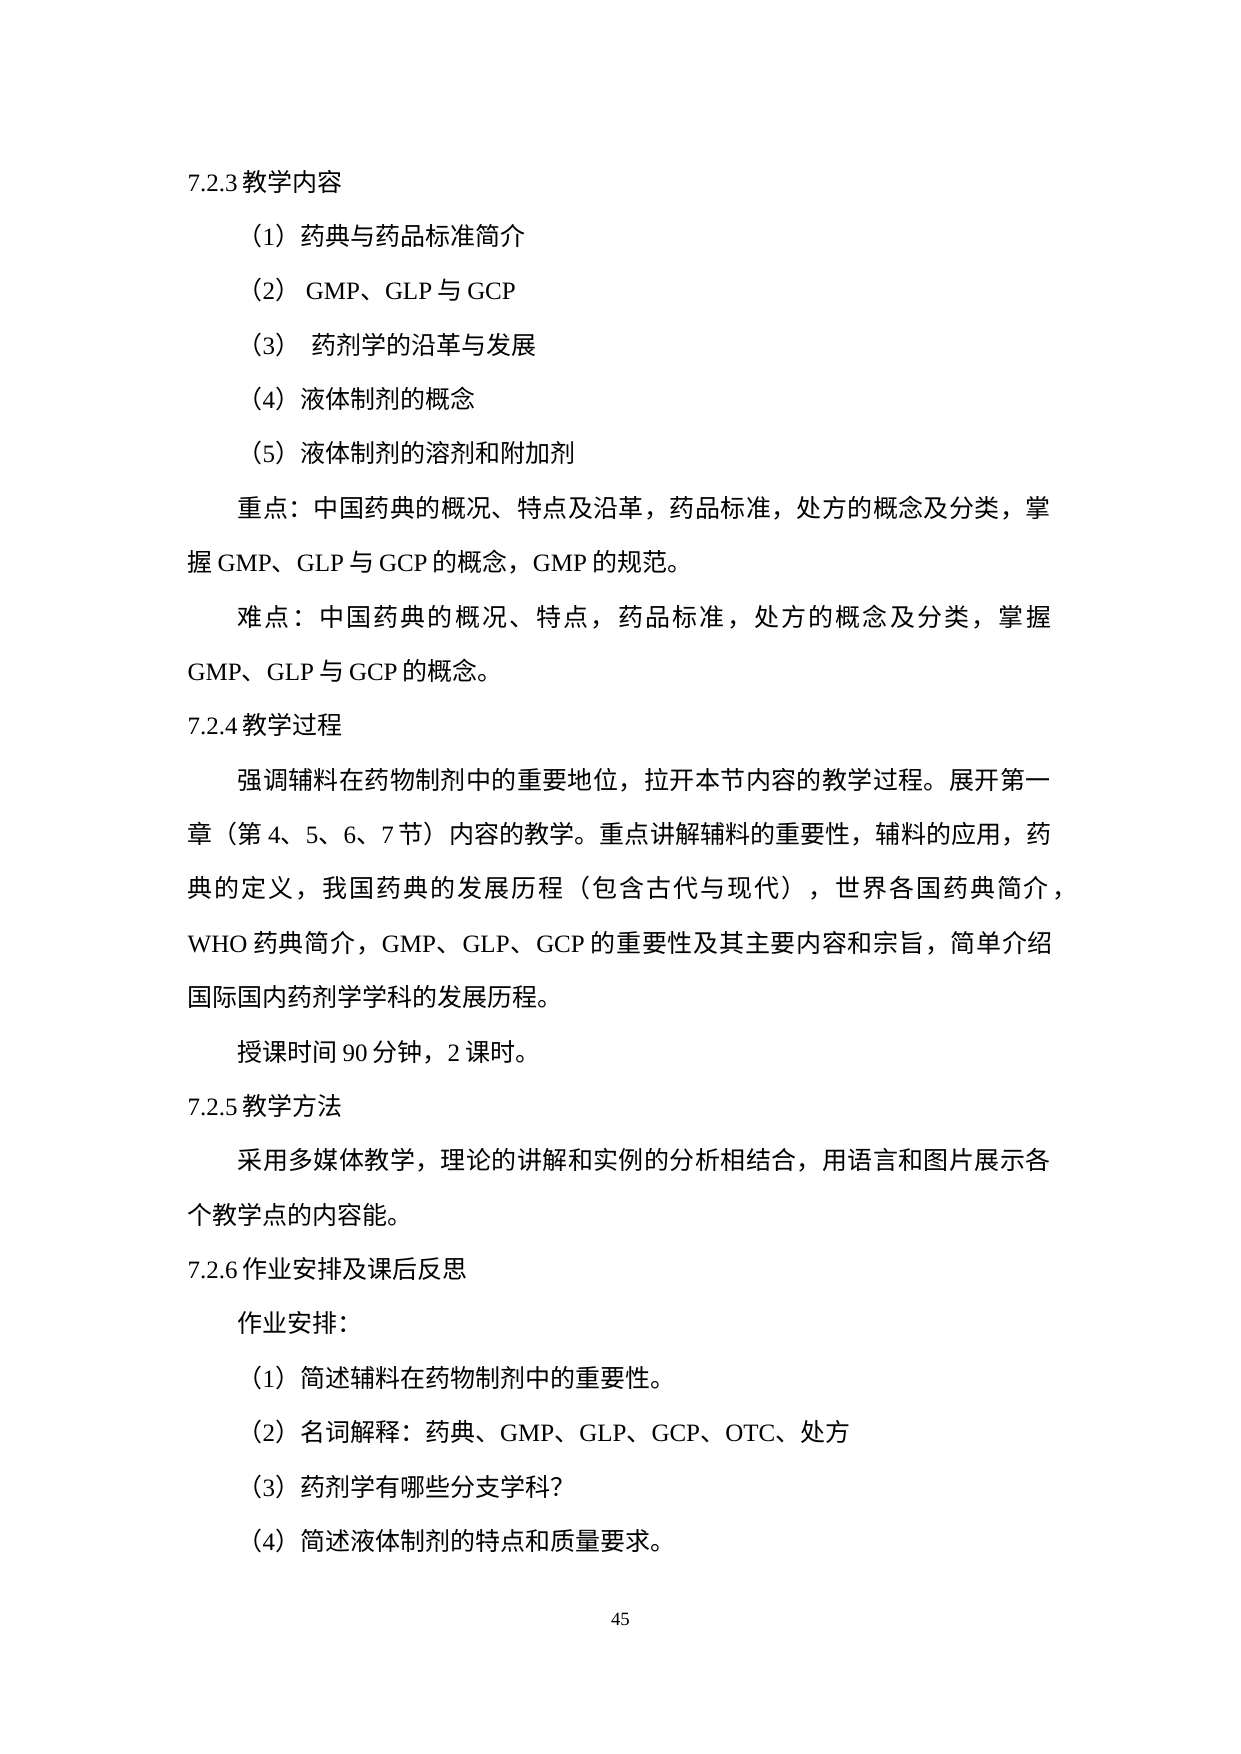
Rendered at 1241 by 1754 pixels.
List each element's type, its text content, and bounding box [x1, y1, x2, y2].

text （4）液体制剂的概念 [187, 379, 1053, 416]
text （4）简述液体制剂的特点和质量要求。 [187, 1521, 1053, 1558]
text （5）液体制剂的溶剂和附加剂 [187, 434, 1053, 470]
text 7.2.3教学内容 [187, 162, 1053, 198]
text （3） 药剂学的沿革与发展 [187, 325, 1053, 361]
text 授课时间90分钟，2课时。 [187, 1032, 1053, 1068]
text 7.2.4教学过程 [187, 706, 1053, 742]
text （3）药剂学有哪些分支学科？ [187, 1467, 1053, 1503]
text （1）简述辅料在药物制剂中的重要性。 [187, 1358, 1053, 1394]
text 7.2.5教学方法 [187, 1086, 1053, 1123]
text 难点：中国药典的概况、特点，药品标准，处方的概念及分类，掌握GMP、GLP与GCP的概念。 [187, 597, 1053, 688]
text 采用多媒体教学，理论的讲解和实例的分析相结合，用语言和图片展示各个教学点的内容能。 [187, 1141, 1053, 1231]
text 作业安排： [187, 1304, 1053, 1340]
text （2）名词解释：药典、GMP、GLP、GCP、OTC、处方 [187, 1413, 1053, 1449]
text （1）药典与药品标准简介 [187, 216, 1053, 253]
text 7.2.6作业安排及课后反思 [187, 1249, 1053, 1286]
text 强调辅料在药物制剂中的重要地位，拉开本节内容的教学过程。展开第一章（第4、5、6、7节）内容的教学。重点讲解辅料的重要性，辅料的应用，药典的定义，我国药典的发展历程（包含古代与现代），世界各国药典简介，WHO药典简介，GMP、GLP、GCP的重要性及其主要内容和宗旨，简单介绍国际国内药剂学学科的发展历程。 [187, 760, 1053, 1014]
text （2） GMP、GLP与GCP [187, 271, 1053, 307]
text 重点：中国药典的概况、特点及沿革，药品标准，处方的概念及分类，掌握GMP、GLP与GCP的概念，GMP的规范。 [187, 488, 1053, 579]
